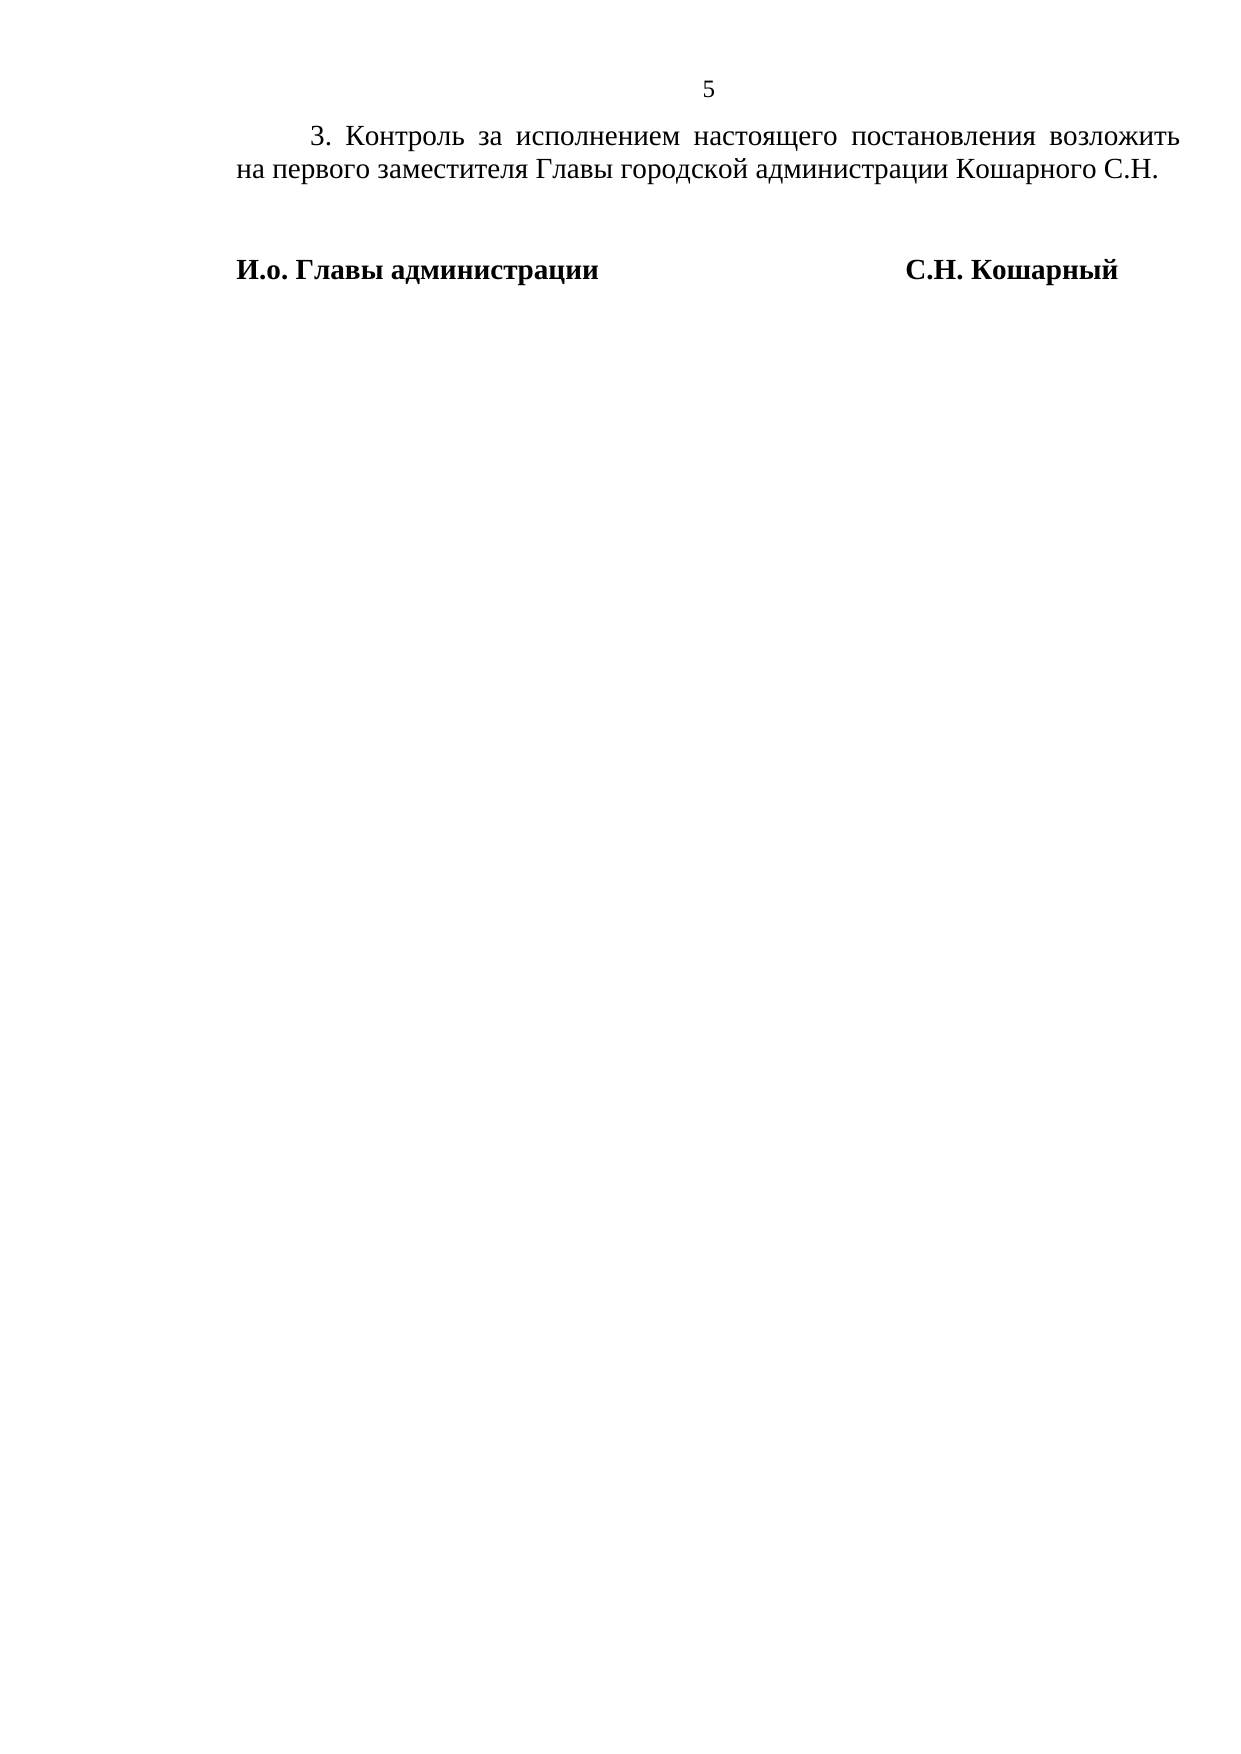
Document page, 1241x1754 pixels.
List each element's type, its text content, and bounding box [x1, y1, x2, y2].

text И.о. Главы администрации С.Н. Кошарный [236, 252, 1181, 286]
text 3. Контроль за исполнением настоящего постановления возложить на первого заместителя Главы городской администрации Кошарного С.Н. [236, 118, 1181, 185]
